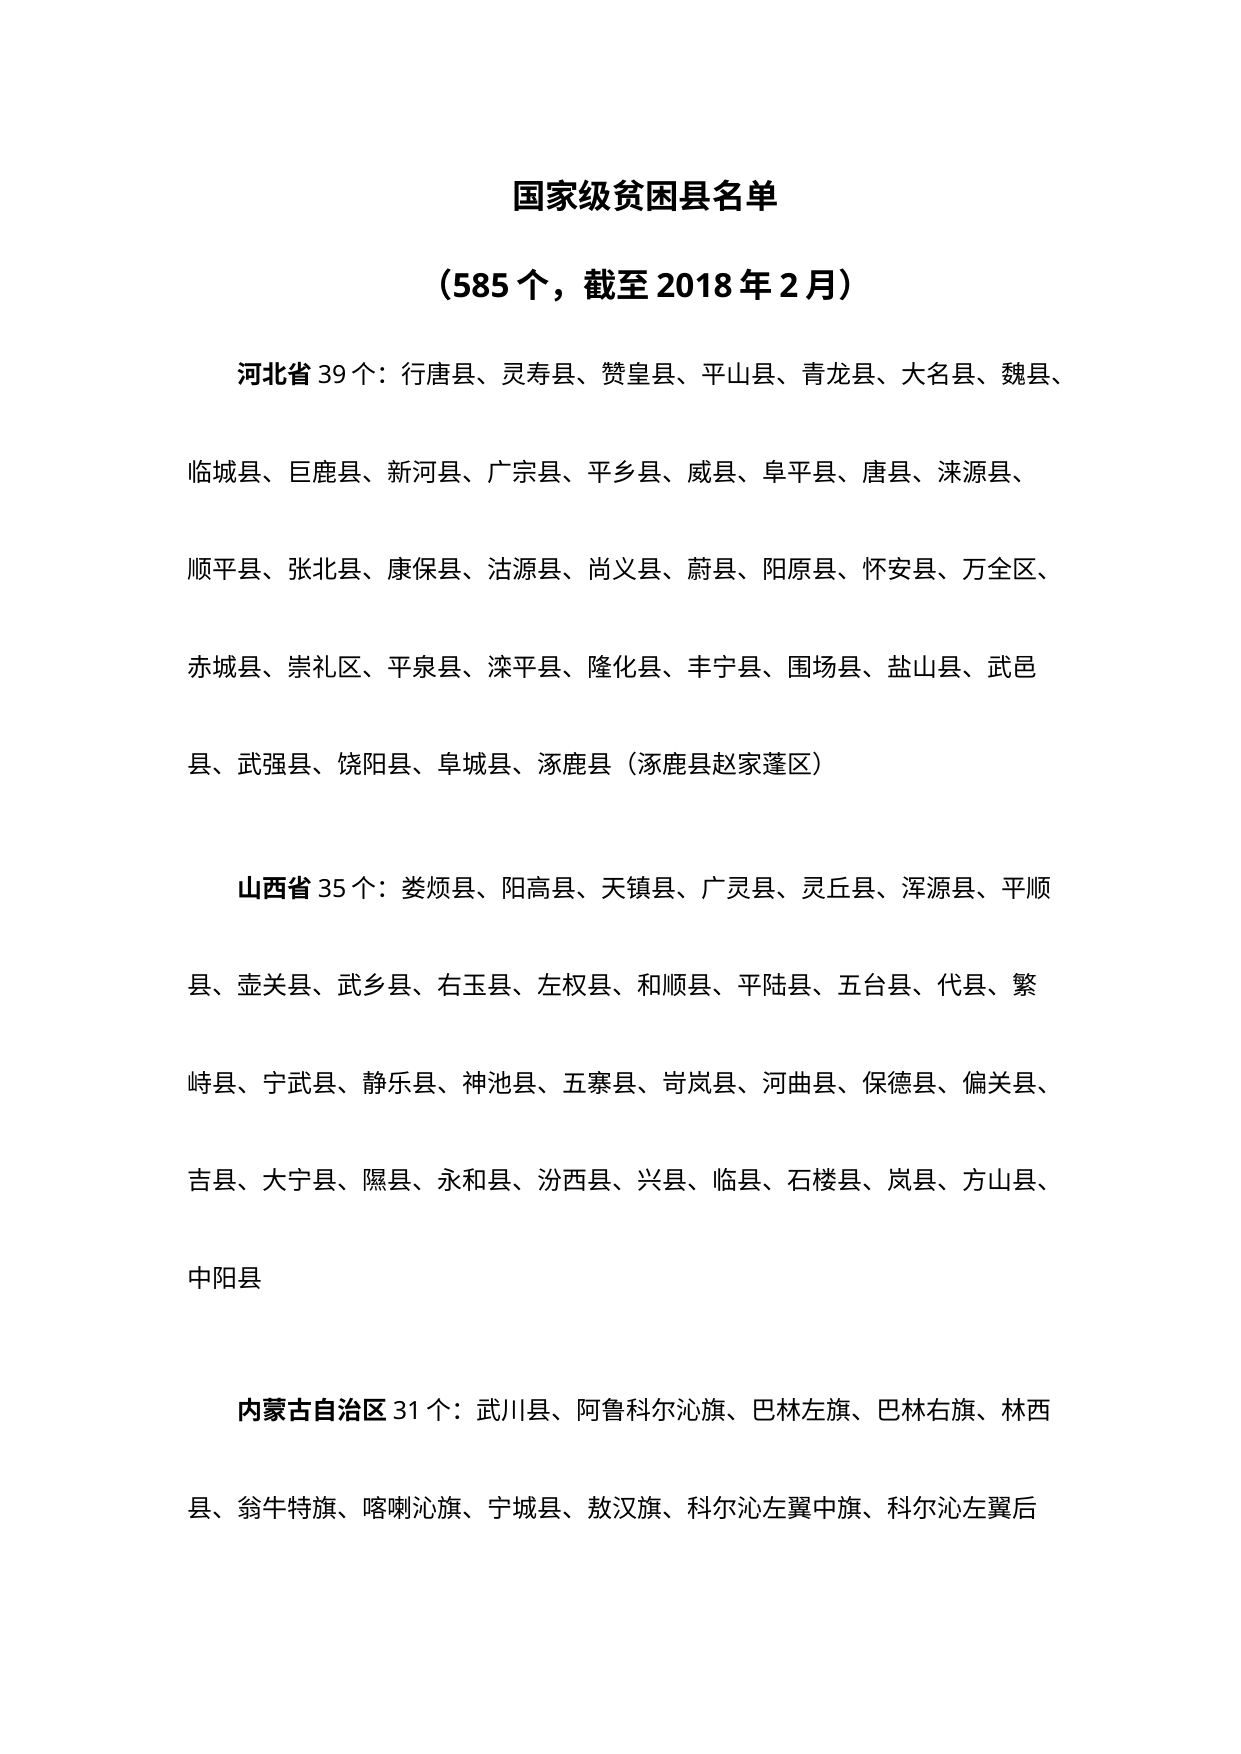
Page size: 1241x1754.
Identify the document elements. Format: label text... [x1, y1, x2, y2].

text （585个，截至2018年2月） [187, 251, 1053, 316]
text 国家级贫困县名单 [187, 162, 1053, 227]
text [187, 1376, 1053, 1539]
text 河北省39个：行唐县、灵寿县、赞皇县、平山县、青龙县、大名县、魏县、临城县、巨鹿县、新河县、广宗县、平乡县、威县、阜平县、唐县、涞源县、顺平县、张北县、康保县、沽源县、尚义县、蔚县、阳原县、怀安县、万全区、赤城县、崇礼区、平泉县、滦平县、隆化县、丰宁县、围场县、盐山县、武邑县、武强县、饶阳县、阜城县、涿鹿县（涿鹿县赵家蓬区） [187, 340, 1053, 795]
text 山西省35个：娄烦县、阳高县、天镇县、广灵县、灵丘县、浑源县、平顺县、壶关县、武乡县、右玉县、左权县、和顺县、平陆县、五台县、代县、繁峙县、宁武县、静乐县、神池县、五寨县、岢岚县、河曲县、保德县、偏关县、吉县、大宁县、隰县、永和县、汾西县、兴县、临县、石楼县、岚县、方山县、中阳县 [187, 854, 1053, 1309]
